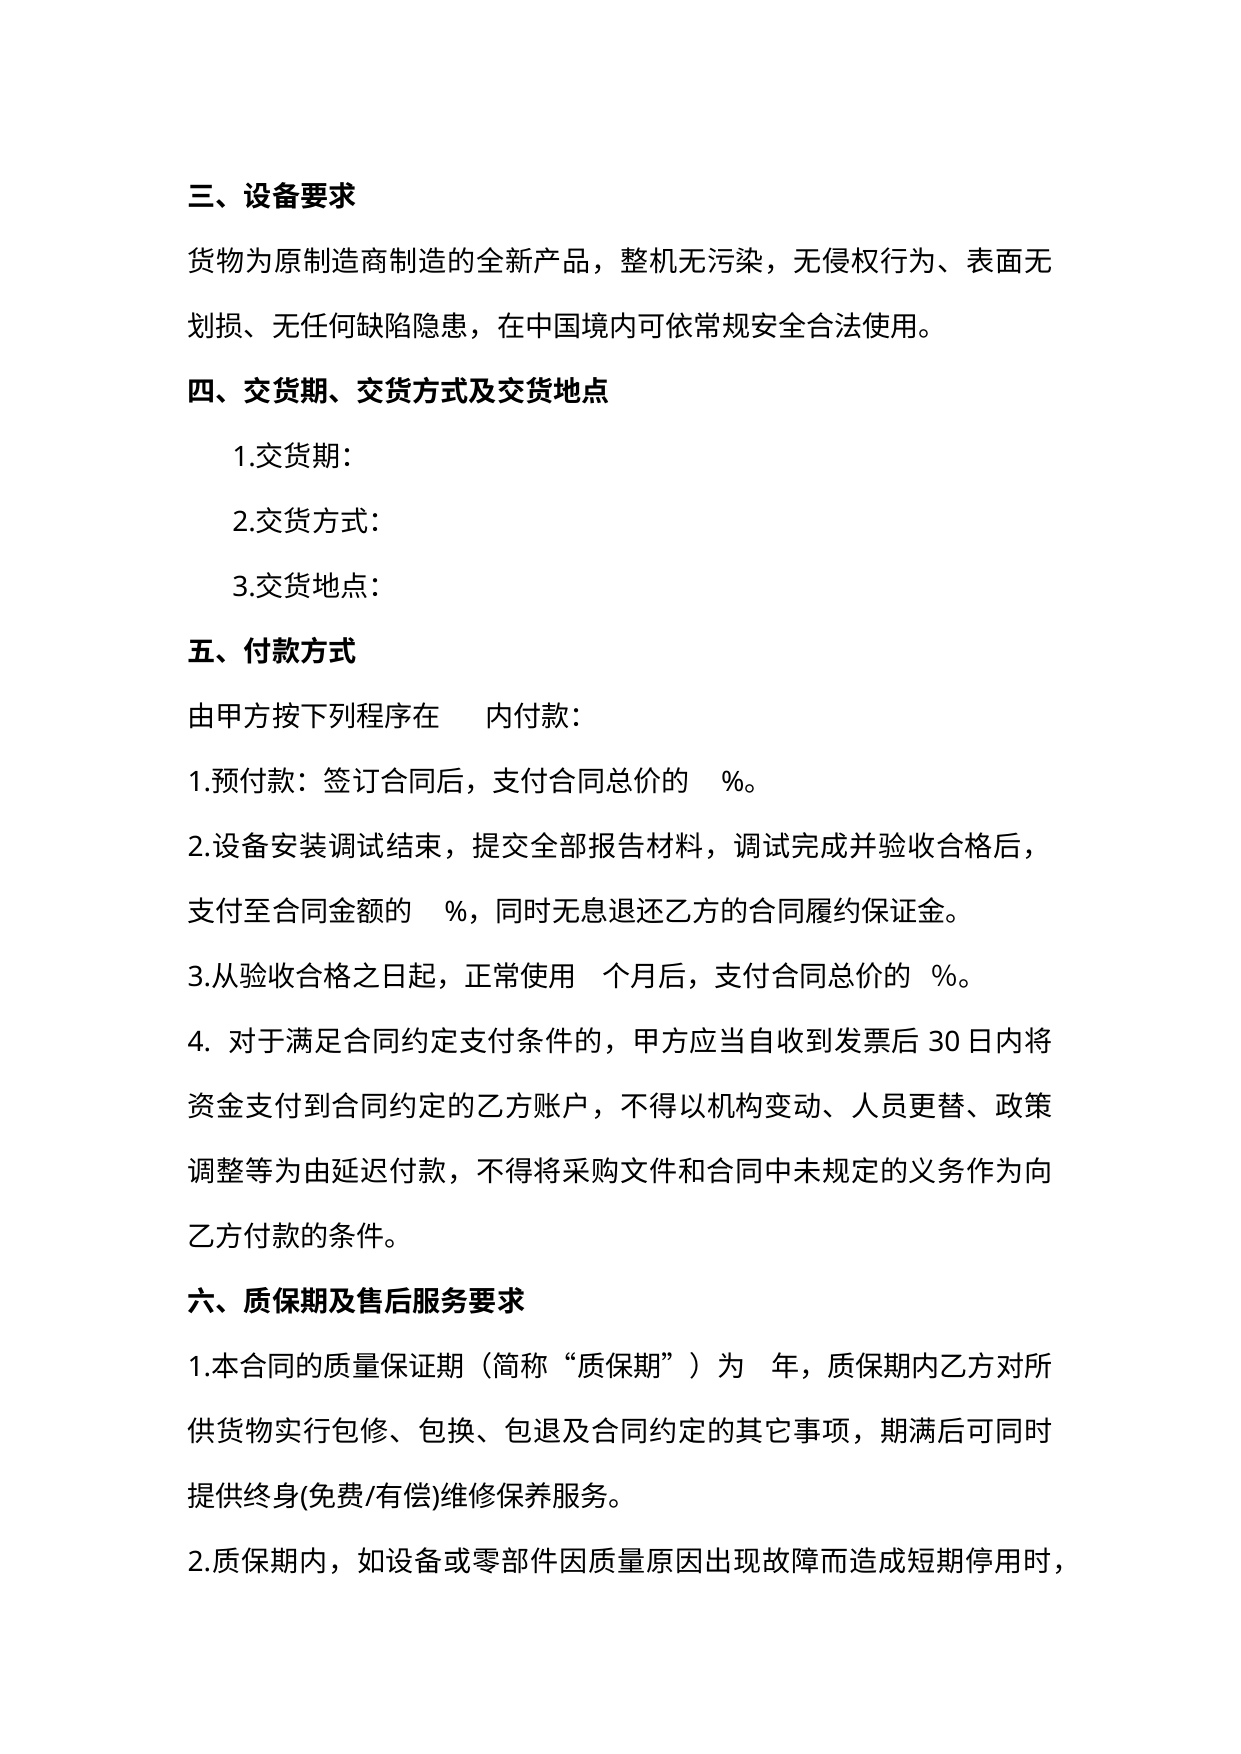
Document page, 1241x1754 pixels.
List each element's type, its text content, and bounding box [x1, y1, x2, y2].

text 六、质保期及售后服务要求 [187, 1267, 1053, 1332]
text 货物为原制造商制造的全新产品，整机无污染，无侵权行为、表面无划损、无任何缺陷隐患，在中国境内可依常规安全合法使用。 [187, 227, 1053, 357]
text 2.交货方式： [187, 487, 1053, 552]
text 五、付款方式 [187, 617, 1053, 682]
text 由甲方按下列程序在 内付款： [187, 682, 1053, 747]
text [187, 1527, 1053, 1592]
text 3.从验收合格之日起，正常使用 个月后，支付合同总价的 ％。 [187, 942, 1053, 1007]
text 1.本合同的质量保证期（简称“质保期”）为 年，质保期内乙方对所供货物实行包修、包换、包退及合同约定的其它事项，期满后可同时提供终身(免费/有偿)维修保养服务。 [187, 1332, 1053, 1527]
text 四、交货期、交货方式及交货地点 [187, 357, 1053, 422]
text 4. 对于满足合同约定支付条件的，甲方应当自收到发票后30日内将资金支付到合同约定的乙方账户，不得以机构变动、人员更替、政策调整等为由延迟付款，不得将采购文件和合同中未规定的义务作为向乙方付款的条件。 [187, 1007, 1053, 1267]
text 三、设备要求 [187, 162, 1053, 227]
text 1.交货期： [187, 422, 1053, 487]
text 1.预付款：签订合同后，支付合同总价的 %。 [187, 747, 1053, 812]
text 3.交货地点： [187, 552, 1053, 617]
text 2.设备安装调试结束，提交全部报告材料，调试完成并验收合格后，支付至合同金额的 %，同时无息退还乙方的合同履约保证金。 [187, 812, 1053, 942]
